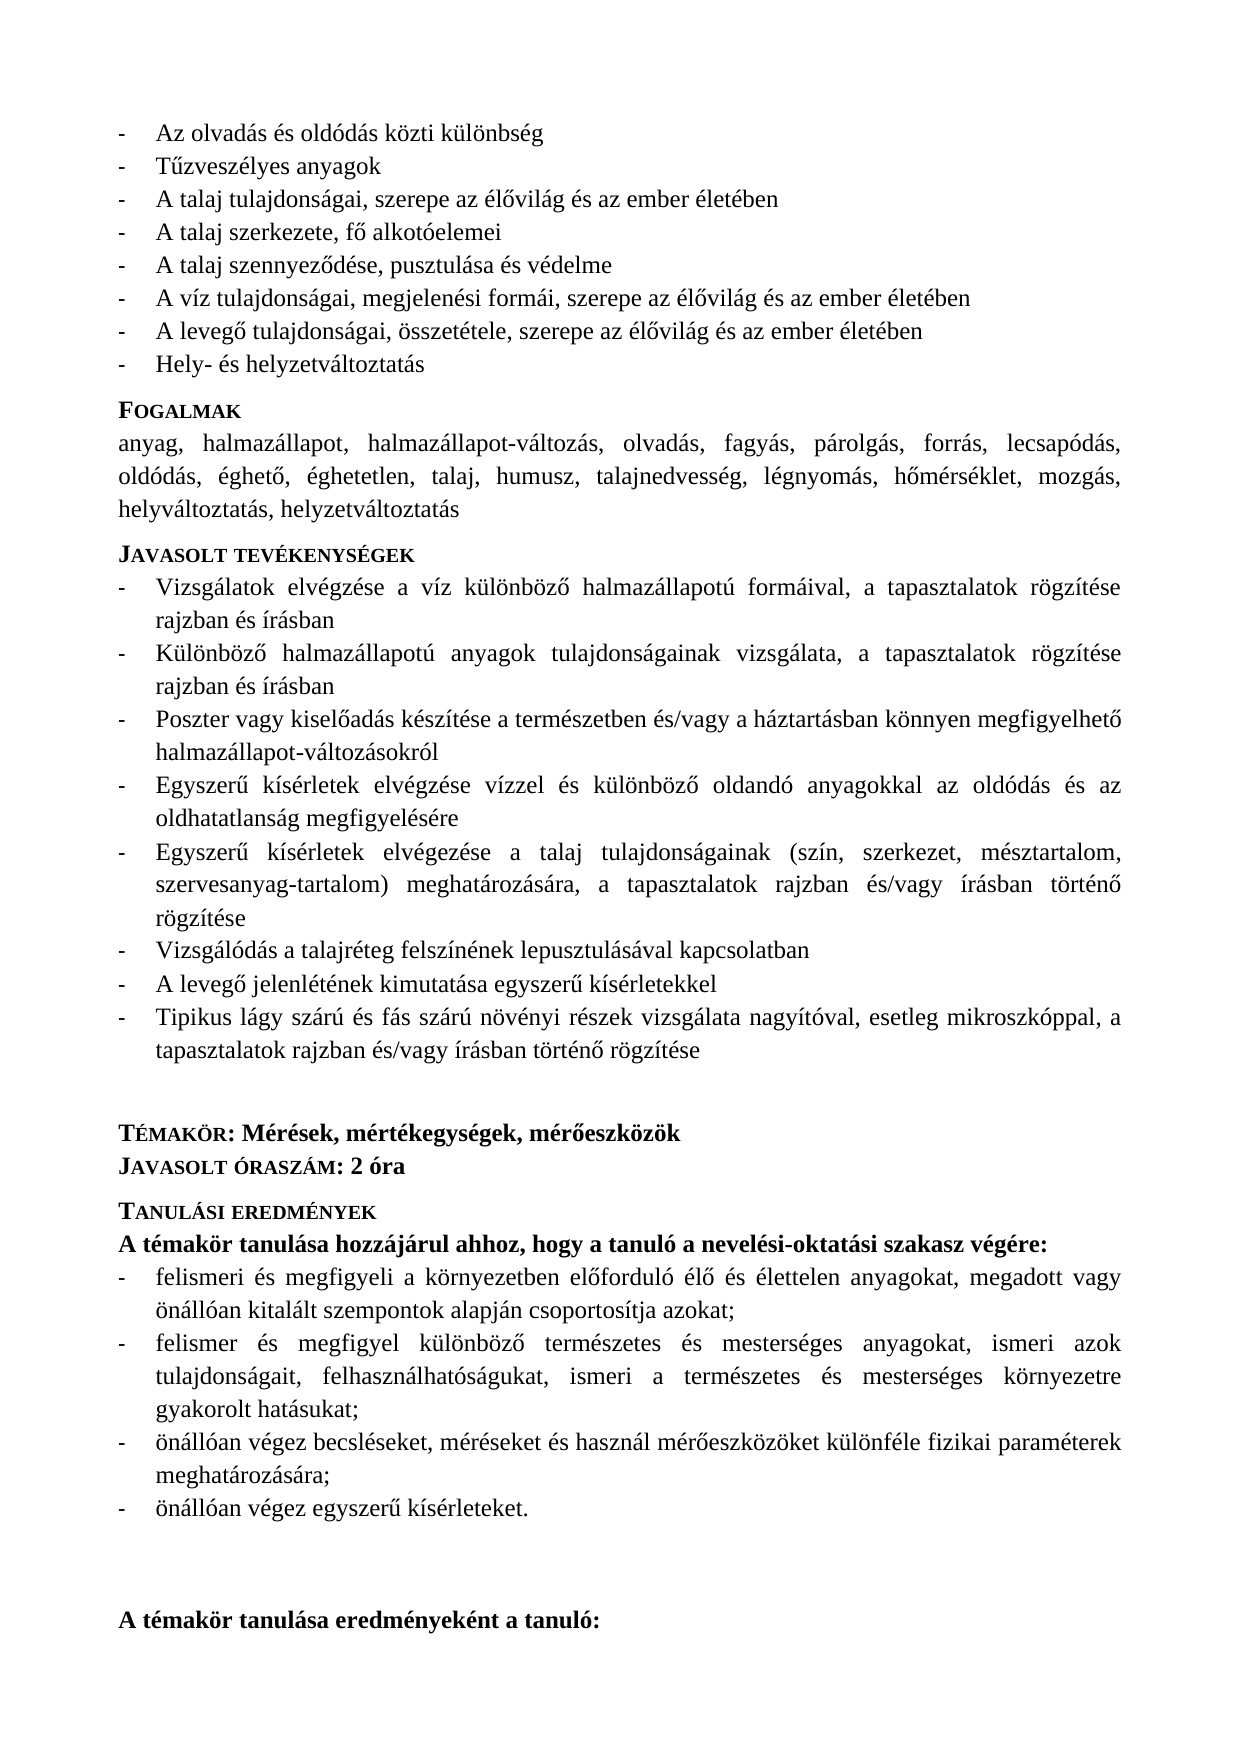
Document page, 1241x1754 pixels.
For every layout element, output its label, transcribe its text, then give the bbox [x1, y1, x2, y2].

list Egyszerű kísérletek elvégzése vízzel és különböző oldandó anyagokkal az oldódás és az oldhatatlanság megfigyelésére [118, 771, 1122, 832]
list felismer és megfigyel különböző természetes és mesterséges anyagokat, ismeri azok tulajdonságait, felhasználhatóságukat, ismeri a természetes és mesterséges környezetre gyakorolt hatásukat; [118, 1328, 1122, 1423]
text A témakör tanulása eredményeként a tanuló: [118, 1605, 1122, 1634]
text Javasolt tevékenységek [118, 539, 1122, 568]
list A talaj tulajdonságai, szerepe az élővilág és az ember életében [118, 184, 1122, 213]
list önállóan végez egyszerű kísérleteket. [118, 1493, 1122, 1522]
list A talaj szennyeződése, pusztulása és védelme [118, 250, 1122, 279]
list Poszter vagy kiselőadás készítése a természetben és/vagy a háztartásban könnyen megfigyelhető halmazállapot-változásokról [118, 704, 1122, 766]
text Témakör: Mérések, mértékegységek, mérőeszközök [118, 1118, 1122, 1146]
list önállóan végez becsléseket, méréseket és használ mérőeszközöket különféle fizikai paraméterek meghatározására; [118, 1427, 1122, 1489]
list felismeri és megfigyeli a környezetben előforduló élő és élettelen anyagokat, megadott vagy önállóan kitalált szempontok alapján csoportosítja azokat; [118, 1262, 1122, 1324]
list Tűzveszélyes anyagok [118, 151, 1122, 180]
text Javasolt óraszám: 2 óra [118, 1151, 1122, 1179]
list Hely- és helyzetváltoztatás [118, 349, 1122, 378]
text Tanulási eredmények [118, 1196, 1122, 1225]
list Egyszerű kísérletek elvégezése a talaj tulajdonságainak (szín, szerkezet, mésztartalom, szervesanyag-tartalom) meghatározására, a tapasztalatok rajzban és/vagy írásban történő rögzítése [118, 837, 1122, 931]
list A talaj szerkezete, fő alkotóelemei [118, 217, 1122, 246]
list A levegő jelenlétének kimutatása egyszerű kísérletekkel [118, 969, 1122, 997]
text A témakör tanulása hozzájárul ahhoz, hogy a tanuló a nevelési-oktatási szakasz végére: [118, 1229, 1122, 1258]
list A levegő tulajdonságai, összetétele, szerepe az élővilág és az ember életében [118, 316, 1122, 345]
list Vizsgálatok elvégzése a víz különböző halmazállapotú formáival, a tapasztalatok rögzítése rajzban és írásban [118, 572, 1122, 634]
list Vizsgálódás a talajréteg felszínének lepusztulásával kapcsolatban [118, 936, 1122, 964]
list A víz tulajdonságai, megjelenési formái, szerepe az élővilág és az ember életében [118, 283, 1122, 312]
text Fogalmak [118, 395, 1122, 423]
text anyag, halmazállapot, halmazállapot-változás, olvadás, fagyás, párolgás, forrás, lecsapódás, oldódás, éghető, éghetetlen, talaj, humusz, talajnedvesség, légnyomás, hőmérséklet, mozgás, helyváltoztatás, helyzetváltoztatás [118, 428, 1122, 523]
list Különböző halmazállapotú anyagok tulajdonságainak vizsgálata, a tapasztalatok rögzítése rajzban és írásban [118, 638, 1122, 700]
list Tipikus lágy szárú és fás szárú növényi részek vizsgálata nagyítóval, esetleg mikroszkóppal, a tapasztalatok rajzban és/vagy írásban történő rögzítése [118, 1002, 1122, 1063]
list Az olvadás és oldódás közti különbség [118, 118, 1122, 147]
